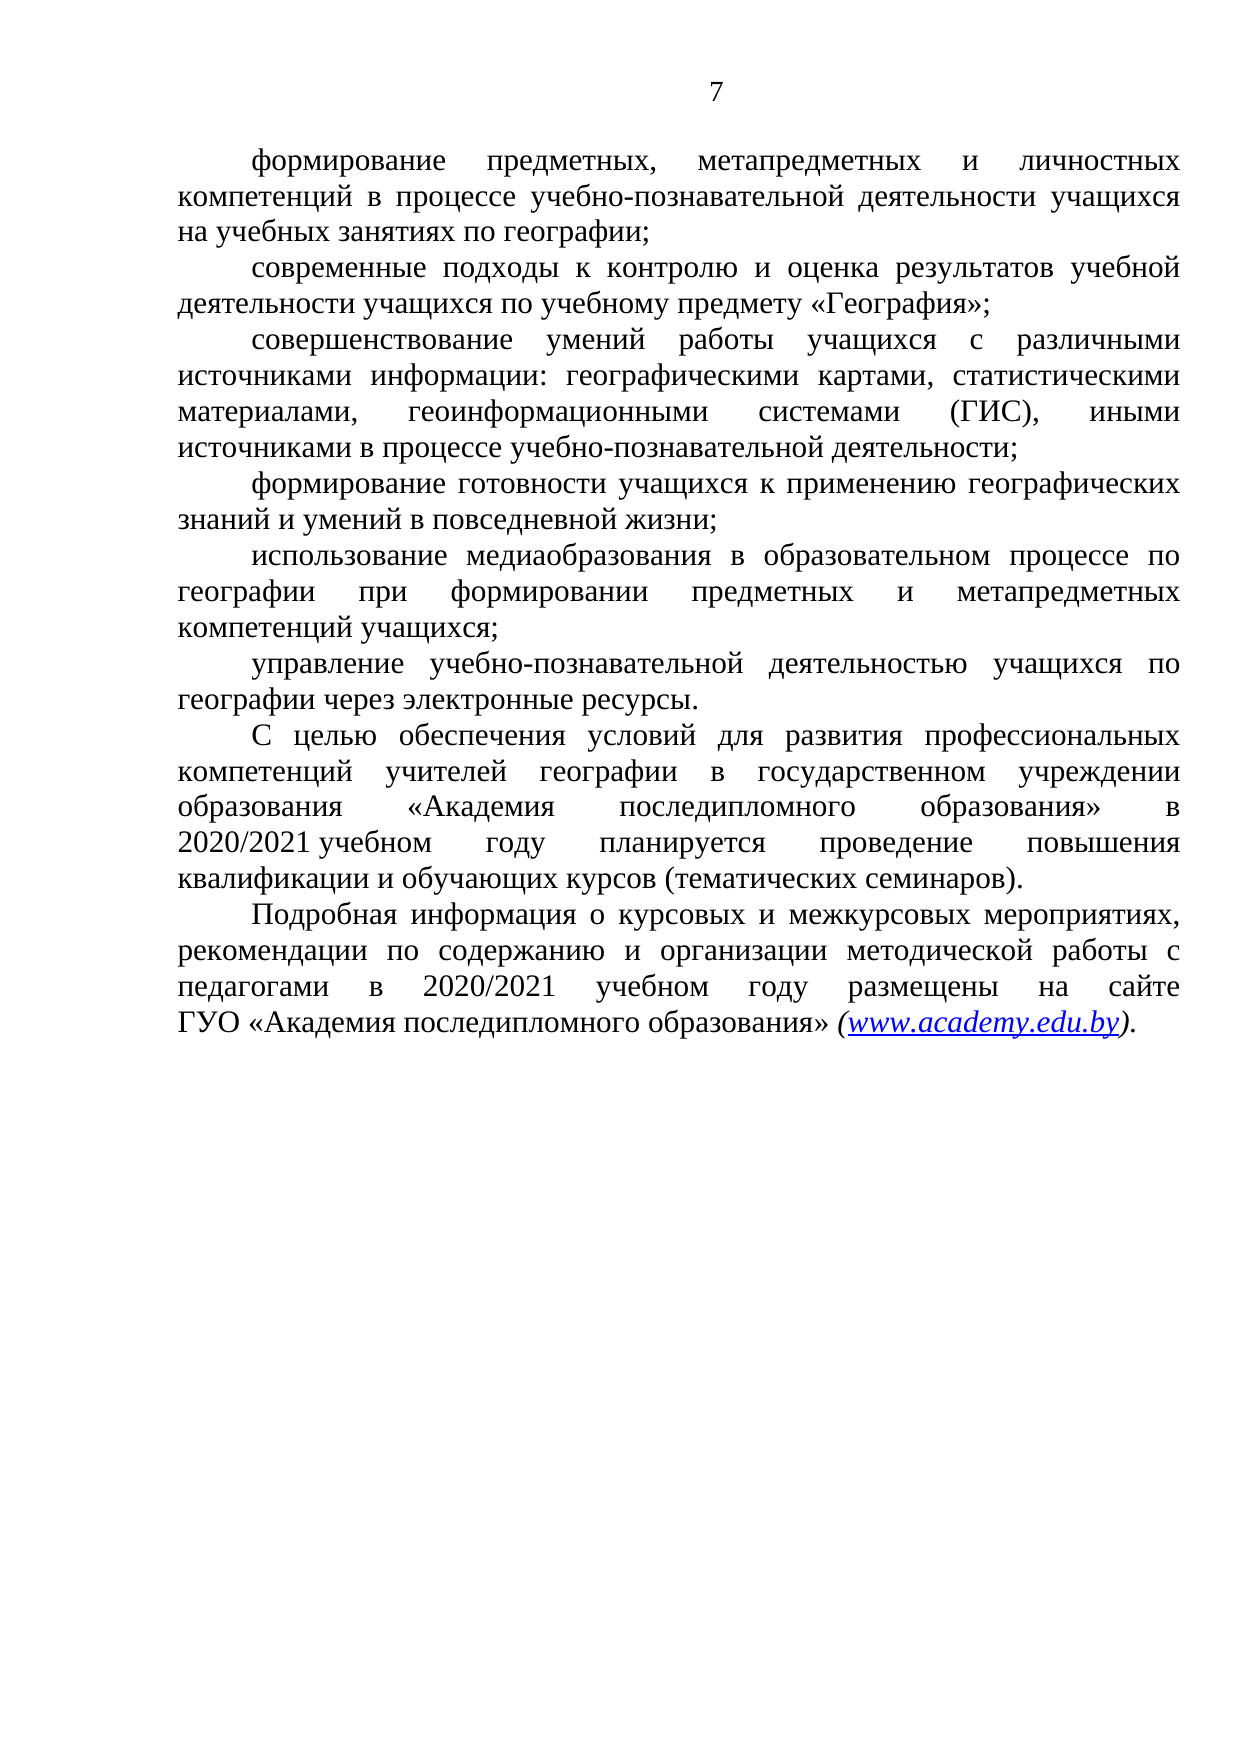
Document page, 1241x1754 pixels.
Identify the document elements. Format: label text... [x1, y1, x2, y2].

text формирование предметных, метапредметных и личностных компетенций в процессе учебно-познавательной деятельности учащихся на учебных занятиях по географии; [177, 141, 1181, 249]
text использование медиаобразования в образовательном процессе по географии при формировании предметных и метапредметных компетенций учащихся; [177, 536, 1181, 644]
text Подробная информация о курсовых и межкурсовых мероприятиях, рекомендации по содержанию и организации методической работы с педагогами в 2020/2021 учебном году размещены на сайте ГУО «Академия последипломного образования» (www.academy.edu.by). [177, 896, 1181, 1039]
text совершенствование умений работы учащихся с различными источниками информации: географическими картами, статистическими материалами, геоинформационными системами (ГИС), иными источниками в процессе учебно-познавательной деятельности; [177, 321, 1181, 464]
text С целью обеспечения условий для развития профессиональных компетенций учителей географии в государственном учреждении образования «Академия последипломного образования» в 2020/2021 учебном году планируется проведение повышения квалификации и обучающих курсов (тематических семинаров). [177, 716, 1181, 896]
text управление учебно-познавательной деятельностью учащихся по географии через электронные ресурсы. [177, 644, 1181, 716]
text современные подходы к контролю и оценка результатов учебной деятельности учащихся по учебному предмету «География»; [177, 249, 1181, 321]
text формирование готовности учащихся к применению географических знаний и умений в повседневной жизни; [177, 464, 1181, 536]
